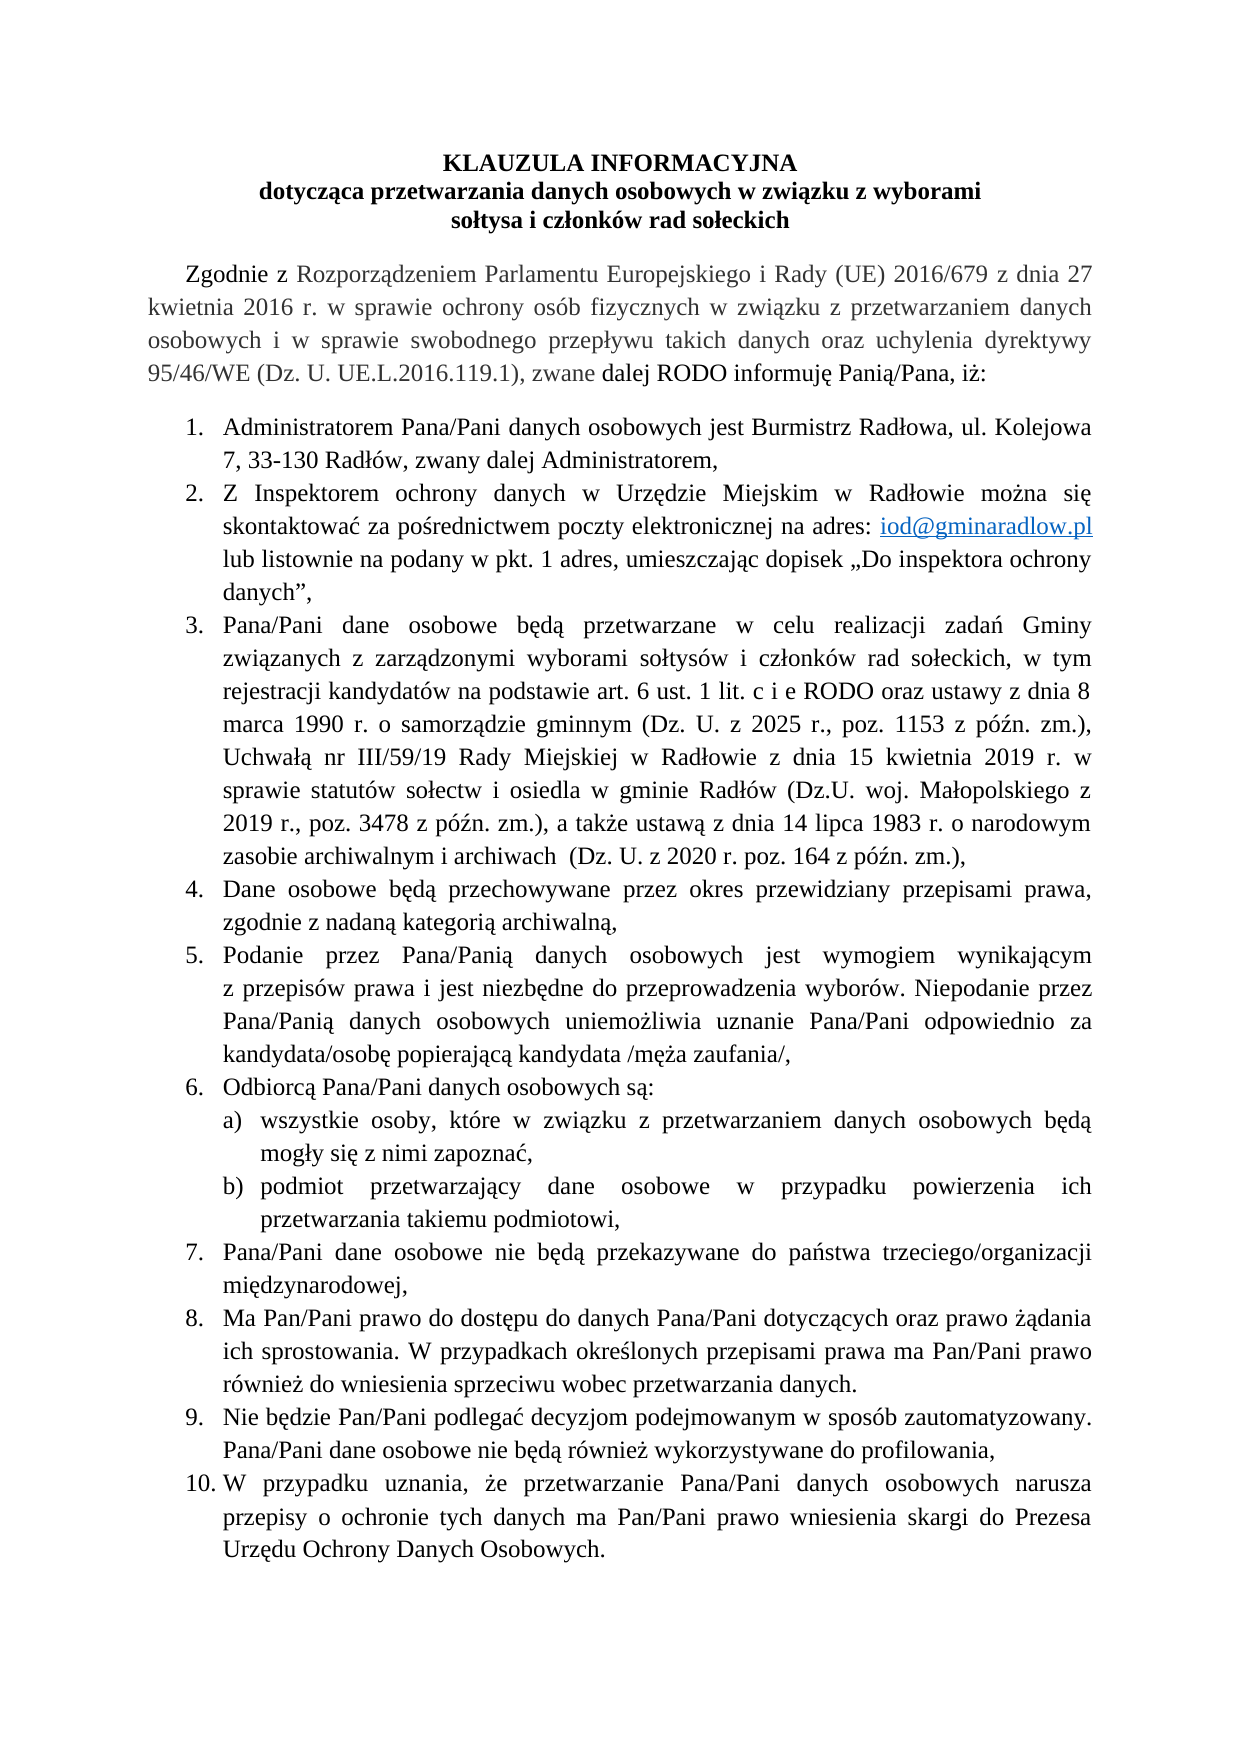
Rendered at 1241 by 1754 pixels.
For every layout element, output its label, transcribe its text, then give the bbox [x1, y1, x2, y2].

list podmiot przetwarzający dane osobowe w przypadku powierzenia ich przetwarzania takiemu podmiotowi, [223, 1171, 1093, 1233]
list Z Inspektorem ochrony danych w Urzędzie Miejskim w Radłowie można się skontaktować za pośrednictwem poczty elektronicznej na adres: iod@gminaradlow.pl lub listownie na podany w pkt. 1 adres, umieszczając dopisek „Do inspektora ochrony danych”, [185, 478, 1093, 606]
list Podanie przez Pana/Panią danych osobowych jest wymogiem wynikającym z przepisów prawa i jest niezbędne do przeprowadzenia wyborów. Niepodanie przez Pana/Panią danych osobowych uniemożliwia uznanie Pana/Pani odpowiednio za kandydata/osobę popierającą kandydata /męża zaufania/, [185, 940, 1093, 1068]
list Pana/Pani dane osobowe nie będą przekazywane do państwa trzeciego/organizacji międzynarodowej, [185, 1237, 1093, 1299]
list Nie będzie Pan/Pani podlegać decyzjom podejmowanym w sposób zautomatyzowany. Pana/Pani dane osobowe nie będą również wykorzystywane do profilowania, [185, 1402, 1093, 1464]
list Administratorem Pana/Pani danych osobowych jest Burmistrz Radłowa, ul. Kolejowa 7, 33-130 Radłów, zwany dalej Administratorem, [185, 412, 1093, 474]
text Zgodnie z Rozporządzeniem Parlamentu Europejskiego i Rady (UE) 2016/679 z dnia 27 kwietnia 2016 r. w sprawie ochrony osób fizycznych w związku z przetwarzaniem danych osobowych i w sprawie swobodnego przepływu takich danych oraz uchylenia dyrektywy 95/46/WE (Dz. U. UE.L.2016.119.1), zwane dalej RODO informuję Panią/Pana, iż: [148, 259, 1093, 325]
text Zgodnie z Rozporządzeniem Parlamentu Europejskiego i Rady (UE) 2016/679 z dnia 27 kwietnia 2016 r. w sprawie ochrony osób fizycznych w związku z przetwarzaniem danych osobowych i w sprawie swobodnego przepływu takich danych oraz uchylenia dyrektywy 95/46/WE (Dz. U. UE.L.2016.119.1), zwane dalej RODO informuję Panią/Pana, iż: [148, 354, 1093, 387]
list wszystkie osoby, które w związku z przetwarzaniem danych osobowych będą mogły się z nimi zapoznać, [223, 1105, 1093, 1167]
text KLAUZULA INFORMACYJNA [148, 148, 1093, 176]
list W przypadku uznania, że przetwarzanie Pana/Pani danych osobowych narusza przepisy o ochronie tych danych ma Pan/Pani prawo wniesienia skargi do Prezesa Urzędu Ochrony Danych Osobowych. [185, 1468, 1093, 1563]
list Ma Pan/Pani prawo do dostępu do danych Pana/Pani dotyczących oraz prawo żądania ich sprostowania. W przypadkach określonych przepisami prawa ma Pan/Pani prawo również do wniesienia sprzeciwu wobec przetwarzania danych. [185, 1303, 1093, 1398]
text sołtysa i członków rad sołeckich [148, 205, 1093, 234]
text dotycząca przetwarzania danych osobowych w związku z wyborami [148, 176, 1093, 205]
list Pana/Pani dane osobowe będą przetwarzane w celu realizacji zadań Gminy związanych z zarządzonymi wyborami sołtysów i członków rad sołeckich, w tym rejestracji kandydatów na podstawie art. 6 ust. 1 lit. c i e RODO oraz ustawy z dnia 8 marca 1990 r. o samorządzie gminnym (Dz. U. z 2025 r., poz. 1153 z późn. zm.), Uchwałą nr III/59/19 Rady Miejskiej w Radłowie z dnia 15 kwietnia 2019 r. w sprawie statutów sołectw i osiedla w gminie Radłów (Dz.U. woj. Małopolskiego z 2019 r., poz. 3478 z późn. zm.), a także ustawą z dnia 14 lipca 1983 r. o narodowym zasobie archiwalnym i archiwach (Dz. U. z 2020 r. poz. 164 z późn. zm.), [185, 610, 1093, 870]
list Odbiorcą Pana/Pani danych osobowych są: [185, 1072, 1093, 1101]
list Dane osobowe będą przechowywane przez okres przewidziany przepisami prawa, zgodnie z nadaną kategorią archiwalną, [185, 874, 1093, 936]
